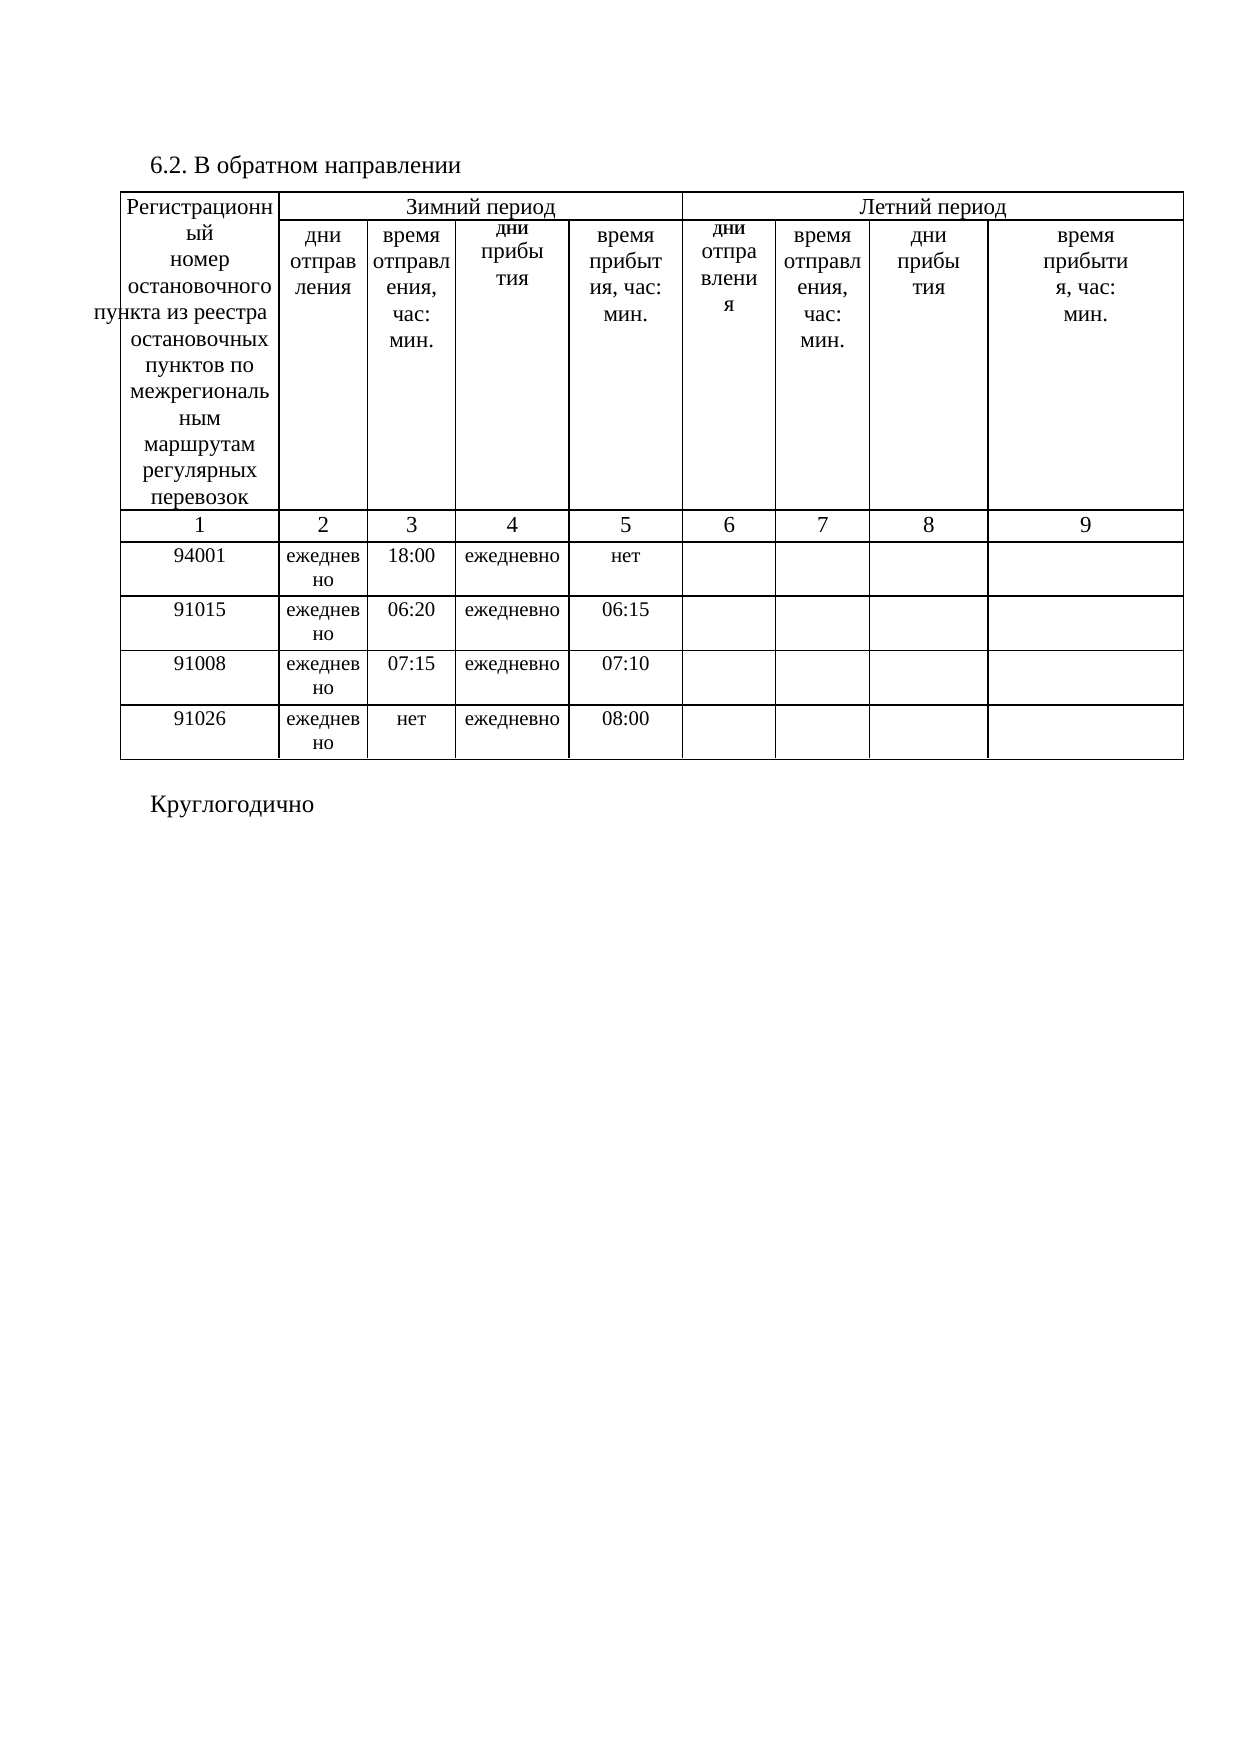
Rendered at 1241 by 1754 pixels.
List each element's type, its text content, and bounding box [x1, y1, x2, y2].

table_cell ежедневно [280, 651, 367, 704]
text 6.2. В обратном направлении [150, 150, 1090, 179]
table_cell 94001 [121, 543, 278, 595]
table_cell 91015 [121, 597, 278, 650]
table_cell ежедневно [456, 597, 568, 650]
table_cell 08:00 [570, 706, 682, 758]
table_cell ежедневно [456, 706, 568, 758]
table_cell ежедневно [456, 543, 568, 595]
table_cell 5 [570, 511, 682, 541]
table_cell 9 [989, 511, 1183, 541]
table_cell [683, 543, 775, 595]
table_cell 18:00 [368, 543, 455, 595]
table_cell [989, 597, 1183, 650]
table_cell время прибыт ия, час: мин. [570, 221, 682, 509]
table_cell время прибыти я, час: мин. [989, 221, 1183, 509]
table_cell 06:15 [570, 597, 682, 650]
table_cell 2 [280, 511, 367, 541]
table_cell 91026 [121, 706, 278, 758]
table_cell 3 [368, 511, 455, 541]
table_cell ДНИ прибы тия [456, 221, 568, 509]
text Круглогодично [150, 789, 1090, 817]
table_cell [683, 706, 775, 758]
table_cell 7 [776, 511, 869, 541]
table_cell 07:10 [570, 651, 682, 704]
table_cell [683, 651, 775, 704]
table_cell ежедневно [280, 706, 367, 758]
table_cell [870, 543, 987, 595]
table_cell нет [570, 543, 682, 595]
table_cell 06:20 [368, 597, 455, 650]
table_cell 6 [683, 511, 775, 541]
table_header Регистрационный номер остановочного пункта из реестра остановочных пунктов по межрегиональным маршрутам регулярных перевозок [121, 193, 278, 509]
table_cell ежедневно [280, 597, 367, 650]
table_cell [870, 597, 987, 650]
table_cell 1 [121, 511, 278, 541]
table_cell ДНИ отпра влени я [683, 221, 775, 509]
table_cell 8 [870, 511, 987, 541]
table_cell [776, 597, 869, 650]
table_cell [776, 543, 869, 595]
table_cell [683, 597, 775, 650]
table_cell [776, 651, 869, 704]
table_cell [776, 706, 869, 758]
table_cell [870, 651, 987, 704]
table_cell дни прибы тия [870, 221, 987, 509]
table_cell ежедневно [280, 543, 367, 595]
table_header Зимний период [280, 193, 682, 219]
table_cell время отправл ения, час: мин. [368, 221, 455, 509]
table_cell нет [368, 706, 455, 758]
table_cell [989, 543, 1183, 595]
table_cell ежедневно [456, 651, 568, 704]
table_cell 91008 [121, 651, 278, 704]
table_cell [989, 651, 1183, 704]
table_cell 07:15 [368, 651, 455, 704]
table_cell 4 [456, 511, 568, 541]
table_cell дни отправ ления [280, 221, 367, 509]
table_cell время отправл ения, час: мин. [776, 221, 869, 509]
table_cell [989, 706, 1183, 758]
table_cell [870, 706, 987, 758]
table_header Летний период [683, 193, 1183, 219]
